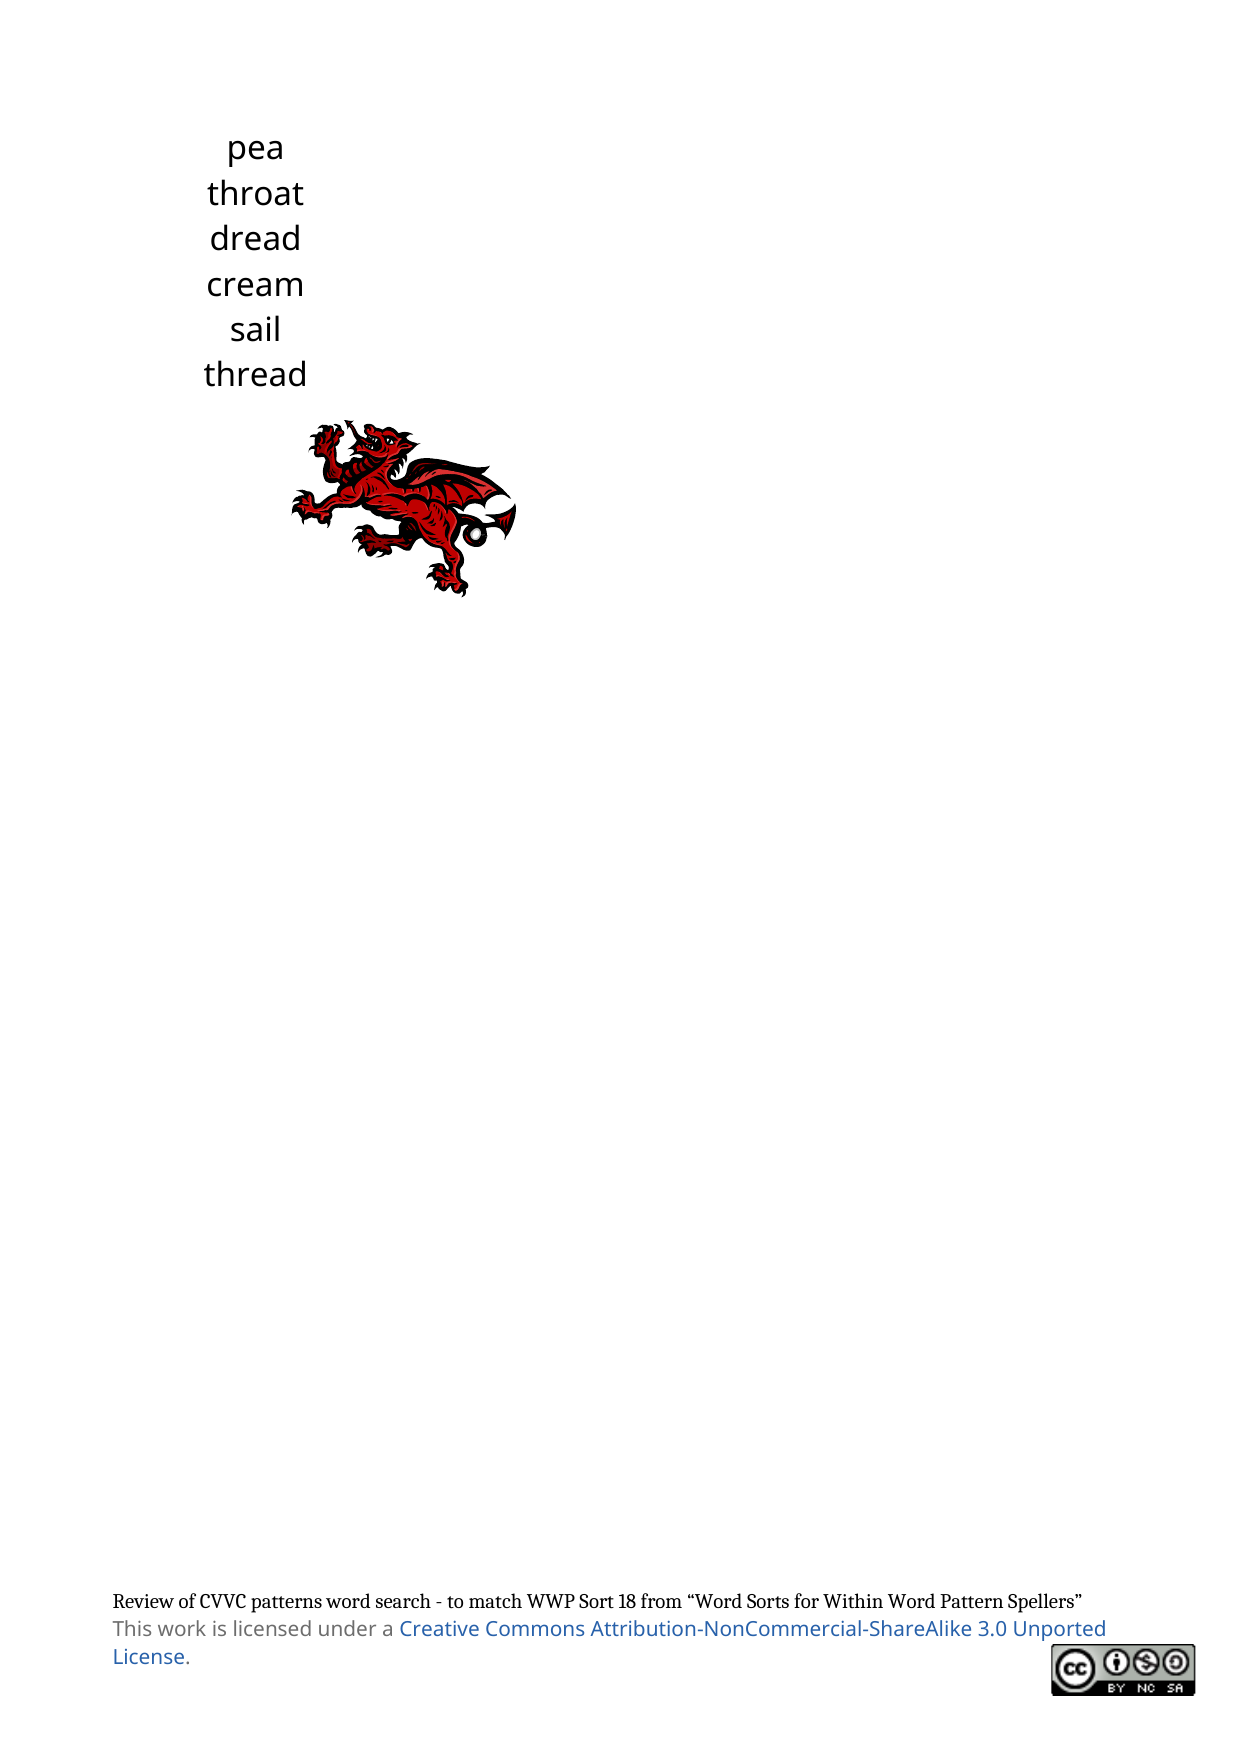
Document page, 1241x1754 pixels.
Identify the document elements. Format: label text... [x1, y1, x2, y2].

text pea [112, 124, 399, 169]
text cream [112, 260, 399, 306]
text throat [112, 169, 399, 215]
text dread [112, 215, 399, 260]
text sail [112, 306, 399, 351]
picture [1051, 1644, 1196, 1696]
text thread [112, 351, 399, 397]
